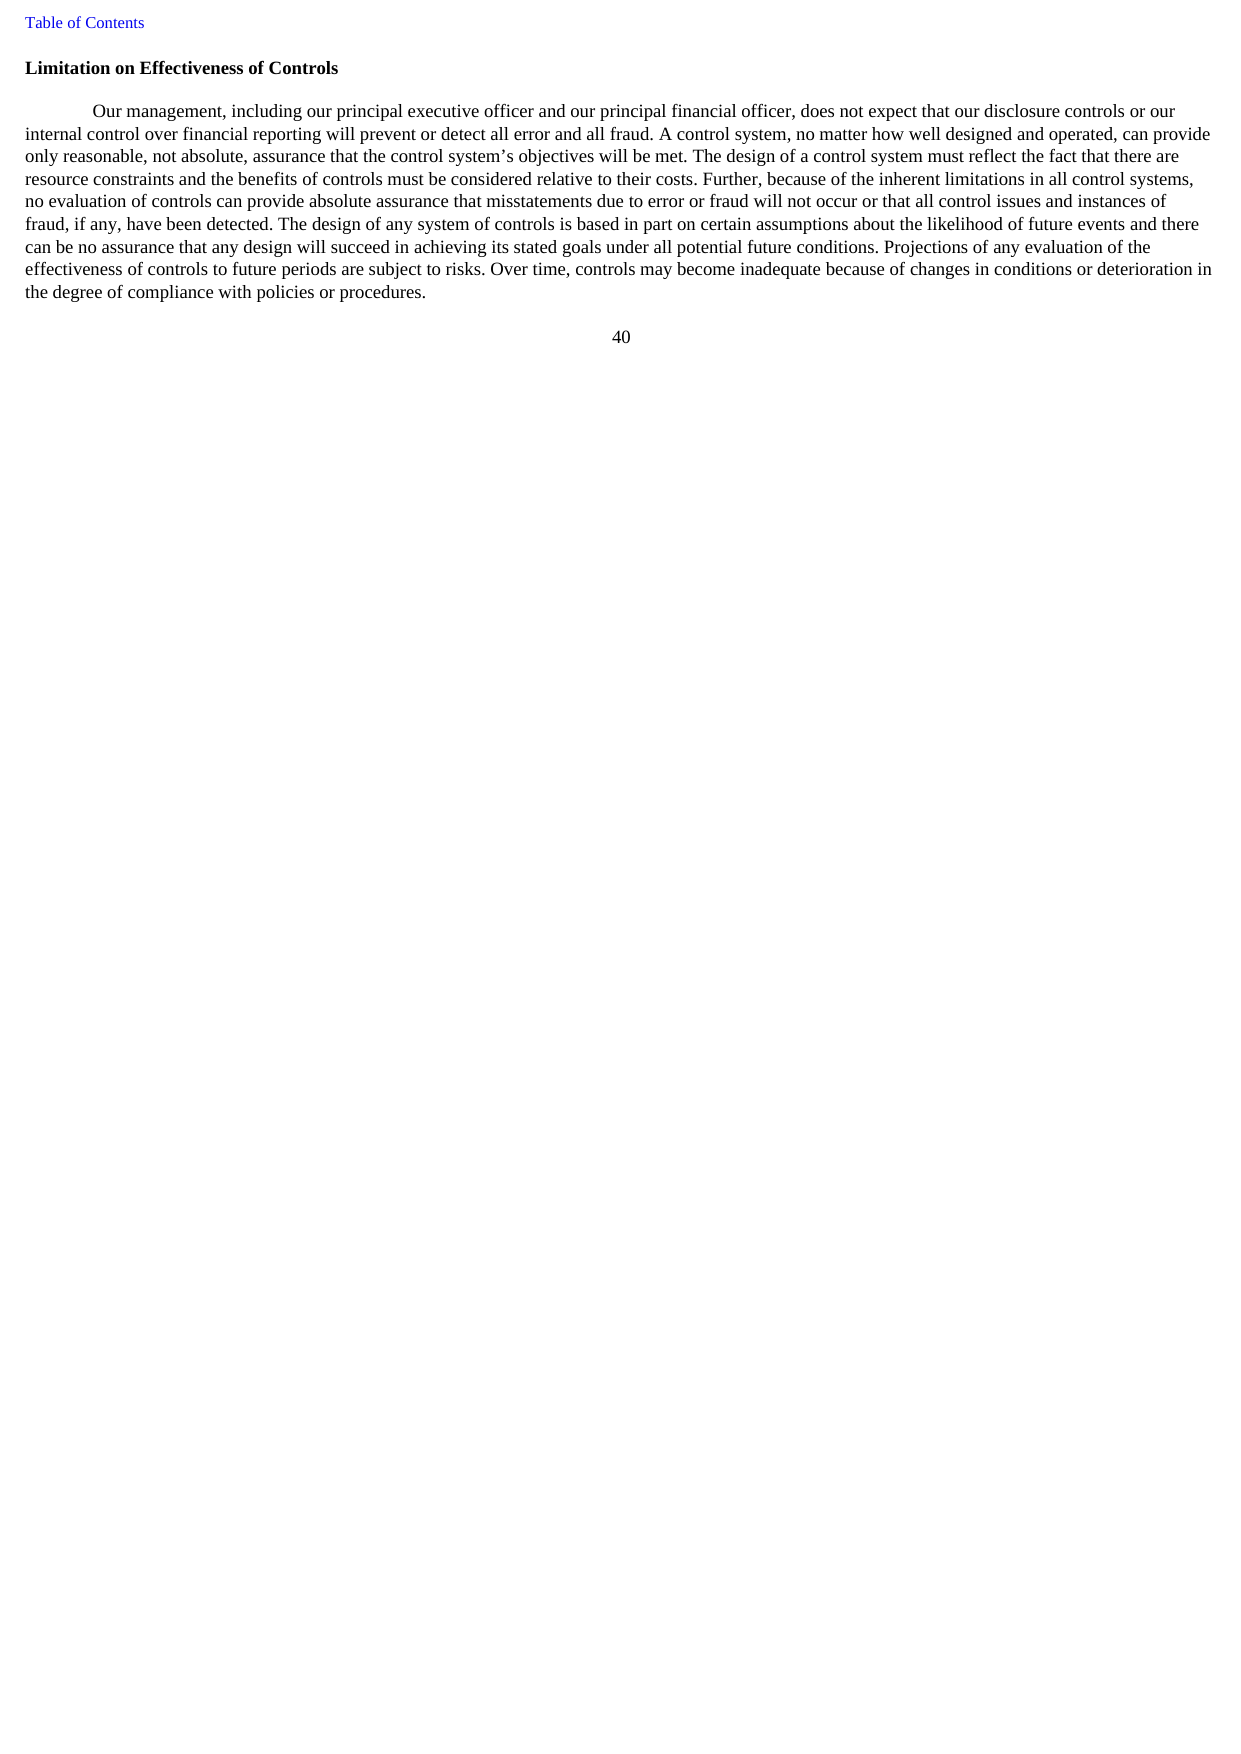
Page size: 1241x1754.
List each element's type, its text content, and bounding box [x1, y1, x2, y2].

text Limitation on Effectiveness of Controls [25, 57, 1215, 79]
text Table of Contents [25, 13, 1215, 32]
text 40 [25, 326, 1217, 347]
text Our management, including our principal executive officer and our principal financial officer, does not expect that our disclosure controls or our internal control over financial reporting will prevent or detect all error and all fraud. A control system, no matter how well designed and operated, can provide only reasonable, not absolute, assurance that the control system’s objectives will be met. The design of a control system must reflect the fact that there are resource constraints and the benefits of controls must be considered relative to their costs. Further, because of the inherent limitations in all control systems, no evaluation of controls can provide absolute assurance that misstatements due to error or fraud will not occur or that all control issues and instances of fraud, if any, have been detected. The design of any system of controls is based in part on certain assumptions about the likelihood of future events and there can be no assurance that any design will succeed in achieving its stated goals under all potential future conditions. Projections of any evaluation of the effectiveness of controls to future periods are subject to risks. Over time, controls may become inadequate because of changes in conditions or deterioration in the degree of compliance with policies or procedures. [25, 100, 1215, 302]
